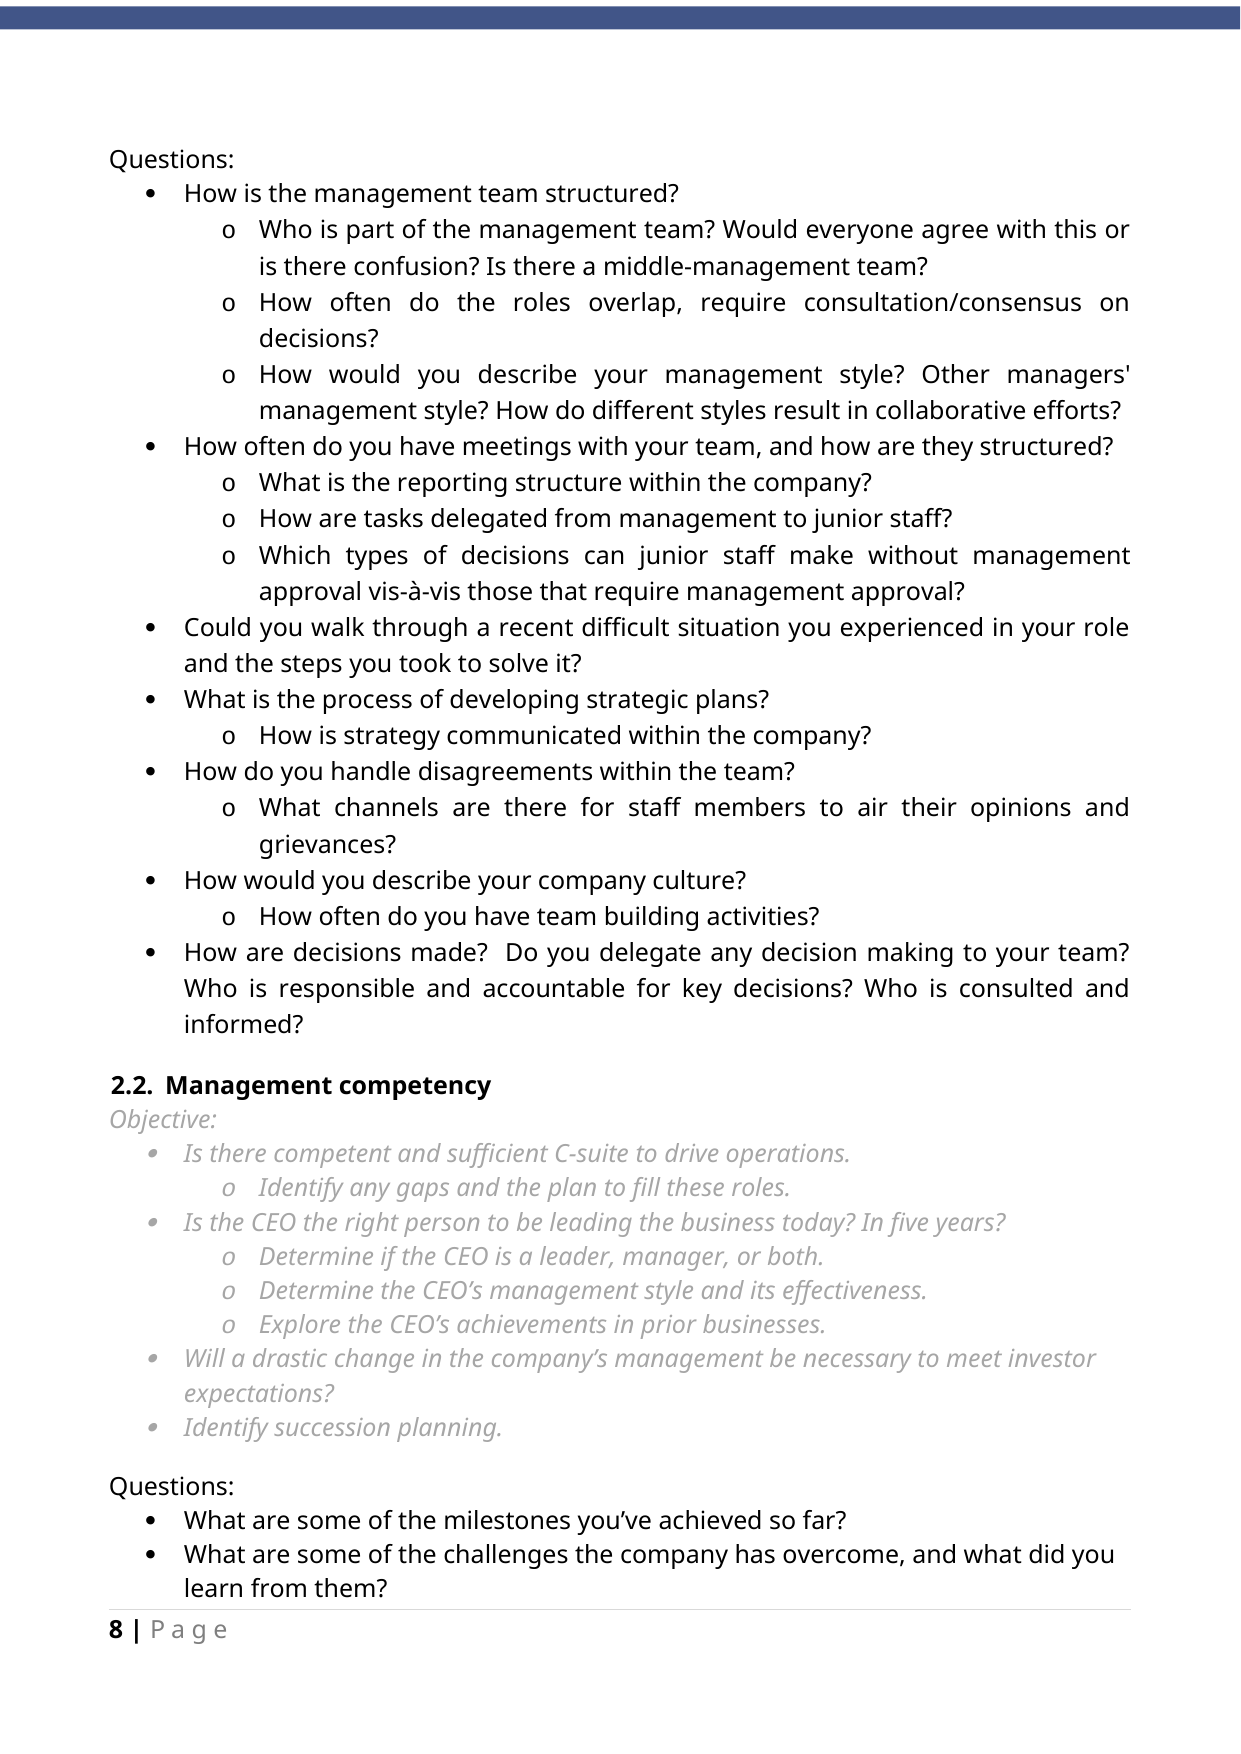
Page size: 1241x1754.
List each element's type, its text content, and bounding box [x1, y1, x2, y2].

list How is strategy communicated within the company? [221, 718, 1131, 752]
subtitle Management competency [111, 1068, 1131, 1102]
list Which types of decisions can junior staff make without management approval vis-à-vis those that require management approval? [221, 537, 1131, 608]
list Could you walk through a recent difficult situation you experienced in your role and the steps you took to solve it? [146, 610, 1131, 680]
list Explore the CEO’s achievements in prior businesses. [221, 1307, 1131, 1341]
list How would you describe your management style? Other managers' management style? How do different styles result in collaborative efforts? [221, 357, 1131, 427]
text Questions: [109, 142, 1131, 176]
text Questions: [109, 1468, 1131, 1502]
text Objective: [109, 1102, 1131, 1136]
list Determine if the CEO is a leader, manager, or both. [221, 1238, 1131, 1273]
list What channels are there for staff members to air their opinions and grievances? [221, 790, 1131, 860]
list Determine the CEO’s management style and its effectiveness. [221, 1273, 1131, 1307]
list Identify succession planning. [146, 1409, 1131, 1443]
list How often do you have meetings with your team, and how are they structured? [146, 429, 1131, 463]
list Is the CEO the right person to be leading the business today? In five years? [146, 1204, 1131, 1238]
list How do you handle disagreements within the team? [146, 754, 1131, 788]
list How are decisions made? Do you delegate any decision making to your team? Who is responsible and accountable for key decisions? Who is consulted and informed? [146, 935, 1131, 1041]
list What are some of the milestones you’ve achieved so far? [146, 1502, 1131, 1536]
list Who is part of the management team? Would everyone agree with this or is there confusion? Is there a middle-management team? [221, 212, 1131, 282]
list How is the management team structured? [146, 176, 1131, 210]
list Identify any gaps and the plan to fill these roles. [221, 1170, 1131, 1204]
list What are some of the challenges the company has overcome, and what did you learn from them? [146, 1536, 1131, 1604]
list Will a drastic change in the company’s management be necessary to meet investor expectations? [146, 1341, 1131, 1409]
list What is the process of developing strategic plans? [146, 682, 1131, 716]
list How would you describe your company culture? [146, 862, 1131, 896]
list What is the reporting structure within the company? [221, 465, 1131, 499]
list How are tasks delegated from management to junior staff? [221, 501, 1131, 535]
list How often do you have team building activities? [221, 898, 1131, 933]
list How often do the roles overlap, require consultation/consensus on decisions? [221, 284, 1131, 354]
list Is there competent and sufficient C-suite to drive operations. [146, 1136, 1131, 1170]
